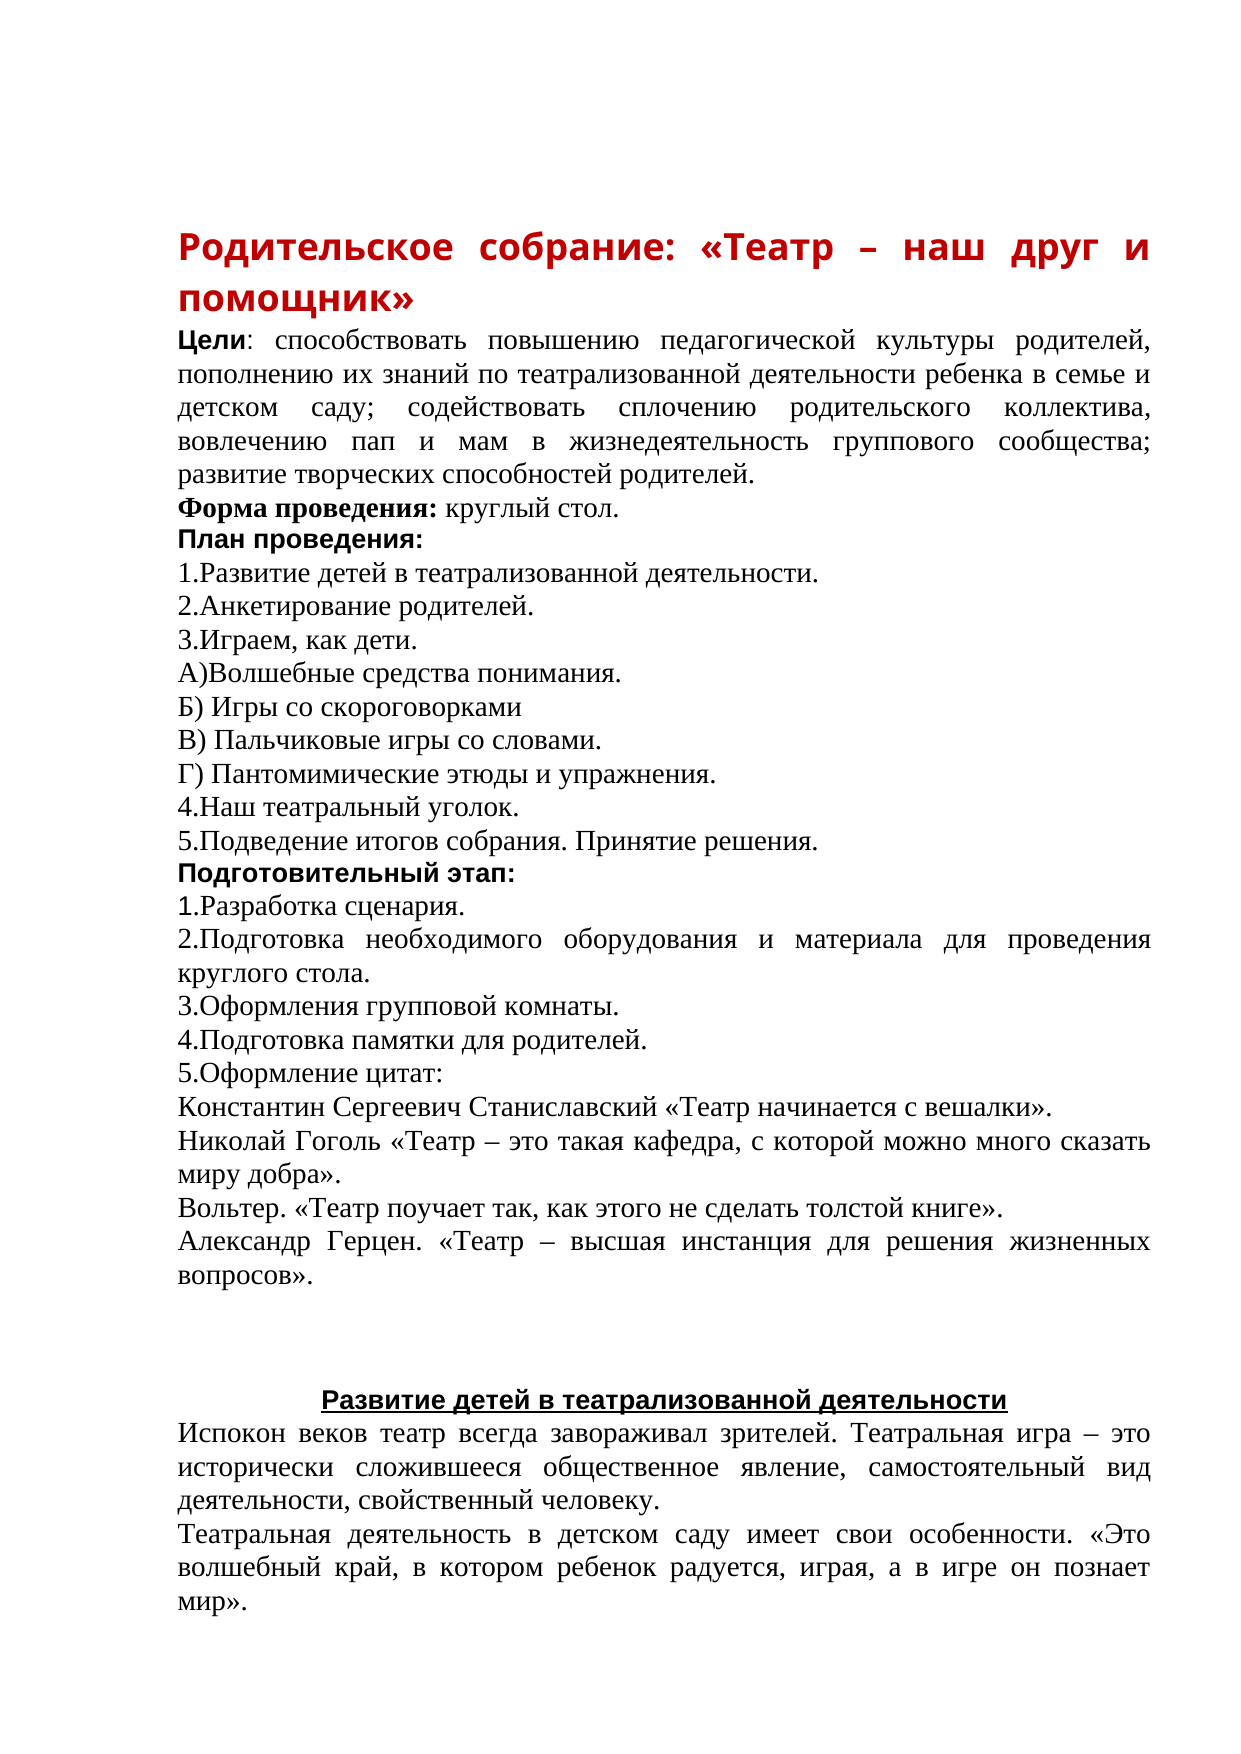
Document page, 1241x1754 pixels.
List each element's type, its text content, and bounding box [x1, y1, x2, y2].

text 1.Развитие детей в театрализованной деятельности. [177, 555, 1152, 588]
text Вольтер. «Театр поучает так, как этого не сделать толстой книге». [177, 1190, 1152, 1223]
text 5.Оформление цитат: [177, 1056, 1152, 1089]
text Подготовительный этап: [177, 857, 1152, 888]
text Испокон веков театр всегда завораживал зрителей. Театральная игра – это исторически сложившееся общественное явление, самостоятельный вид деятельности, свойственный человеку. [177, 1415, 1152, 1516]
text Б) Игры со скороговорками [177, 689, 1152, 722]
text Родительское собрание: «Театр – наш друг и помощник» [177, 220, 1152, 322]
text 1.Разработка сценария. [177, 888, 1152, 921]
text 2.Подготовка необходимого оборудования и материала для проведения круглого стола. [177, 921, 1152, 988]
text 4.Подготовка памятки для родителей. [177, 1022, 1152, 1056]
text 3.Оформления групповой комнаты. [177, 988, 1152, 1022]
text Г) Пантомимические этюды и упражнения. [177, 756, 1152, 789]
text Форма проведения: круглый стол. [177, 490, 1152, 523]
text 2.Анкетирование родителей. [177, 588, 1152, 622]
text Константин Сергеевич Станиславский «Театр начинается с вешалки». [177, 1089, 1152, 1123]
text Николай Гоголь «Театр – это такая кафедра, с которой можно много сказать миру добра». [177, 1123, 1152, 1190]
text А)Волшебные средства понимания. [177, 655, 1152, 689]
text Александр Герцен. «Театр – высшая инстанция для решения жизненных вопросов». [177, 1223, 1152, 1290]
text Развитие детей в театрализованной деятельности [177, 1384, 1152, 1415]
text План проведения: [177, 523, 1152, 555]
text В) Пальчиковые игры со словами. [177, 722, 1152, 756]
text Цели: способствовать повышению педагогической культуры родителей, пополнению их знаний по театрализованной деятельности ребенка в семье и детском саду; содействовать сплочению родительского коллектива, вовлечению пап и мам в жизнедеятельность группового сообщества; развитие творческих способностей родителей. [177, 322, 1152, 490]
text 3.Играем, как дети. [177, 622, 1152, 655]
text 5.Подведение итогов собрания. Принятие решения. [177, 823, 1152, 857]
text Театральная деятельность в детском саду имеет свои особенности. «Это волшебный край, в котором ребенок радуется, играя, а в игре он познает мир». [177, 1516, 1152, 1617]
text 4.Наш театральный уголок. [177, 789, 1152, 823]
